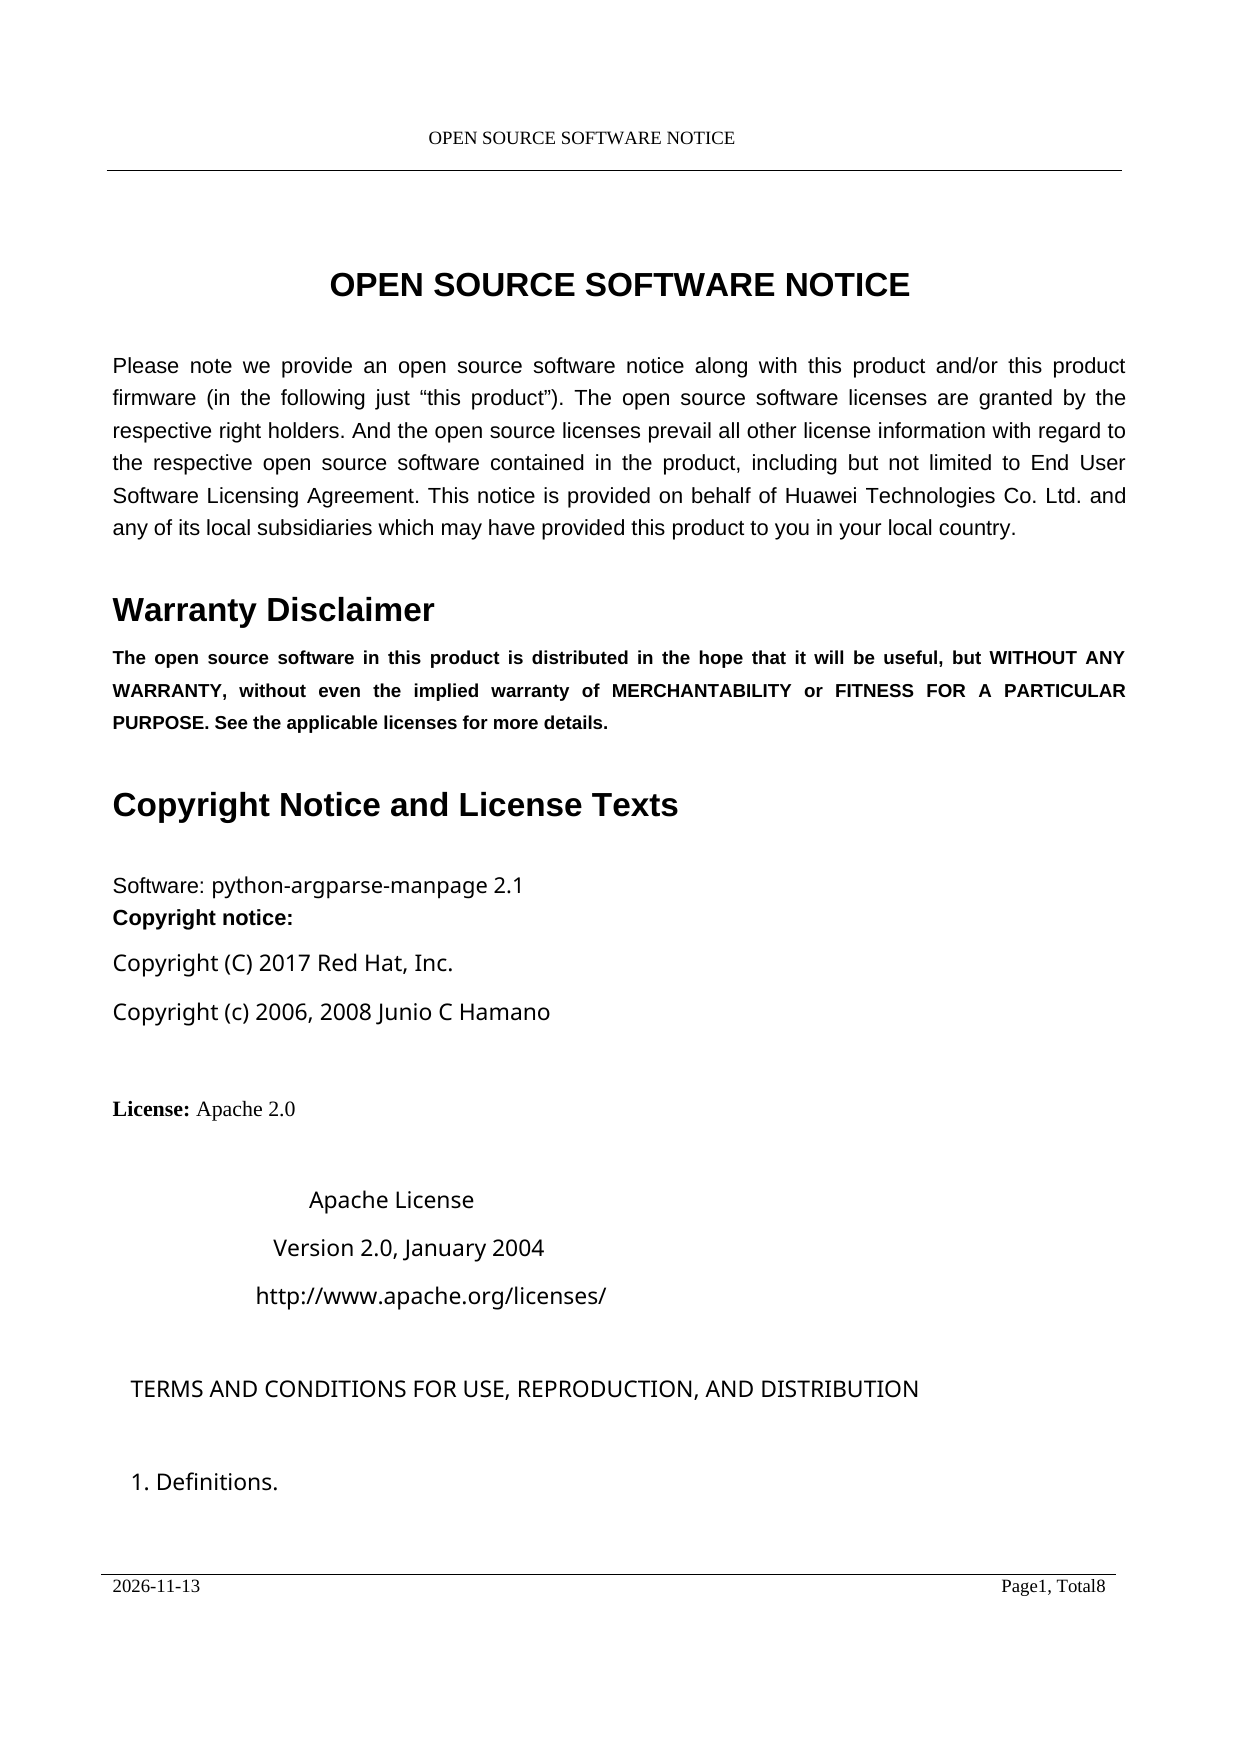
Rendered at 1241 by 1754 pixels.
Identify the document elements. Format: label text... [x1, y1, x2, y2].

text Copyright notice: [112, 901, 1128, 934]
text Copyright (C) 2017 Red Hat, Inc. Copyright (c) 2006, 2008 Junio C Hamano [112, 947, 1128, 1077]
text Warranty Disclaimer [112, 576, 1128, 641]
text Version 2.0, January 2004 [112, 1231, 1128, 1264]
text http://www.apache.org/licenses/ [112, 1279, 1128, 1312]
text TERMS AND CONDITIONS FOR USE, REPRODUCTION, AND DISTRIBUTION [112, 1372, 1128, 1405]
text OPEN SOURCE SOFTWARE NOTICE [112, 251, 1128, 316]
text Copyright Notice and License Texts [112, 771, 1128, 836]
text Please note we provide an open source software notice along with this product and/or this product firmware (in the following just “this product”). The open source software licenses are granted by the respective right holders. And the open source licenses prevail all other license information with regard to the respective open source software contained in the product, including but not limited to End User Software Licensing Agreement. This notice is provided on behalf of Huawei Technologies Co. Ltd. and any of its local subsidiaries which may have provided this product to you in your local country. [112, 349, 1128, 544]
text The open source software in this product is distributed in the hope that it will be useful, but WITHOUT ANY WARRANTY, without even the implied warranty of MERCHANTABILITY or FITNESS FOR A PARTICULAR PURPOSE. See the applicable licenses for more details. [112, 641, 1128, 739]
text Apache License [112, 1183, 1128, 1216]
text License: Apache 2.0 [112, 1093, 1128, 1125]
text Software: python-argparse-manpage 2.1 [112, 869, 1128, 901]
text 1. Definitions. [112, 1466, 1128, 1498]
